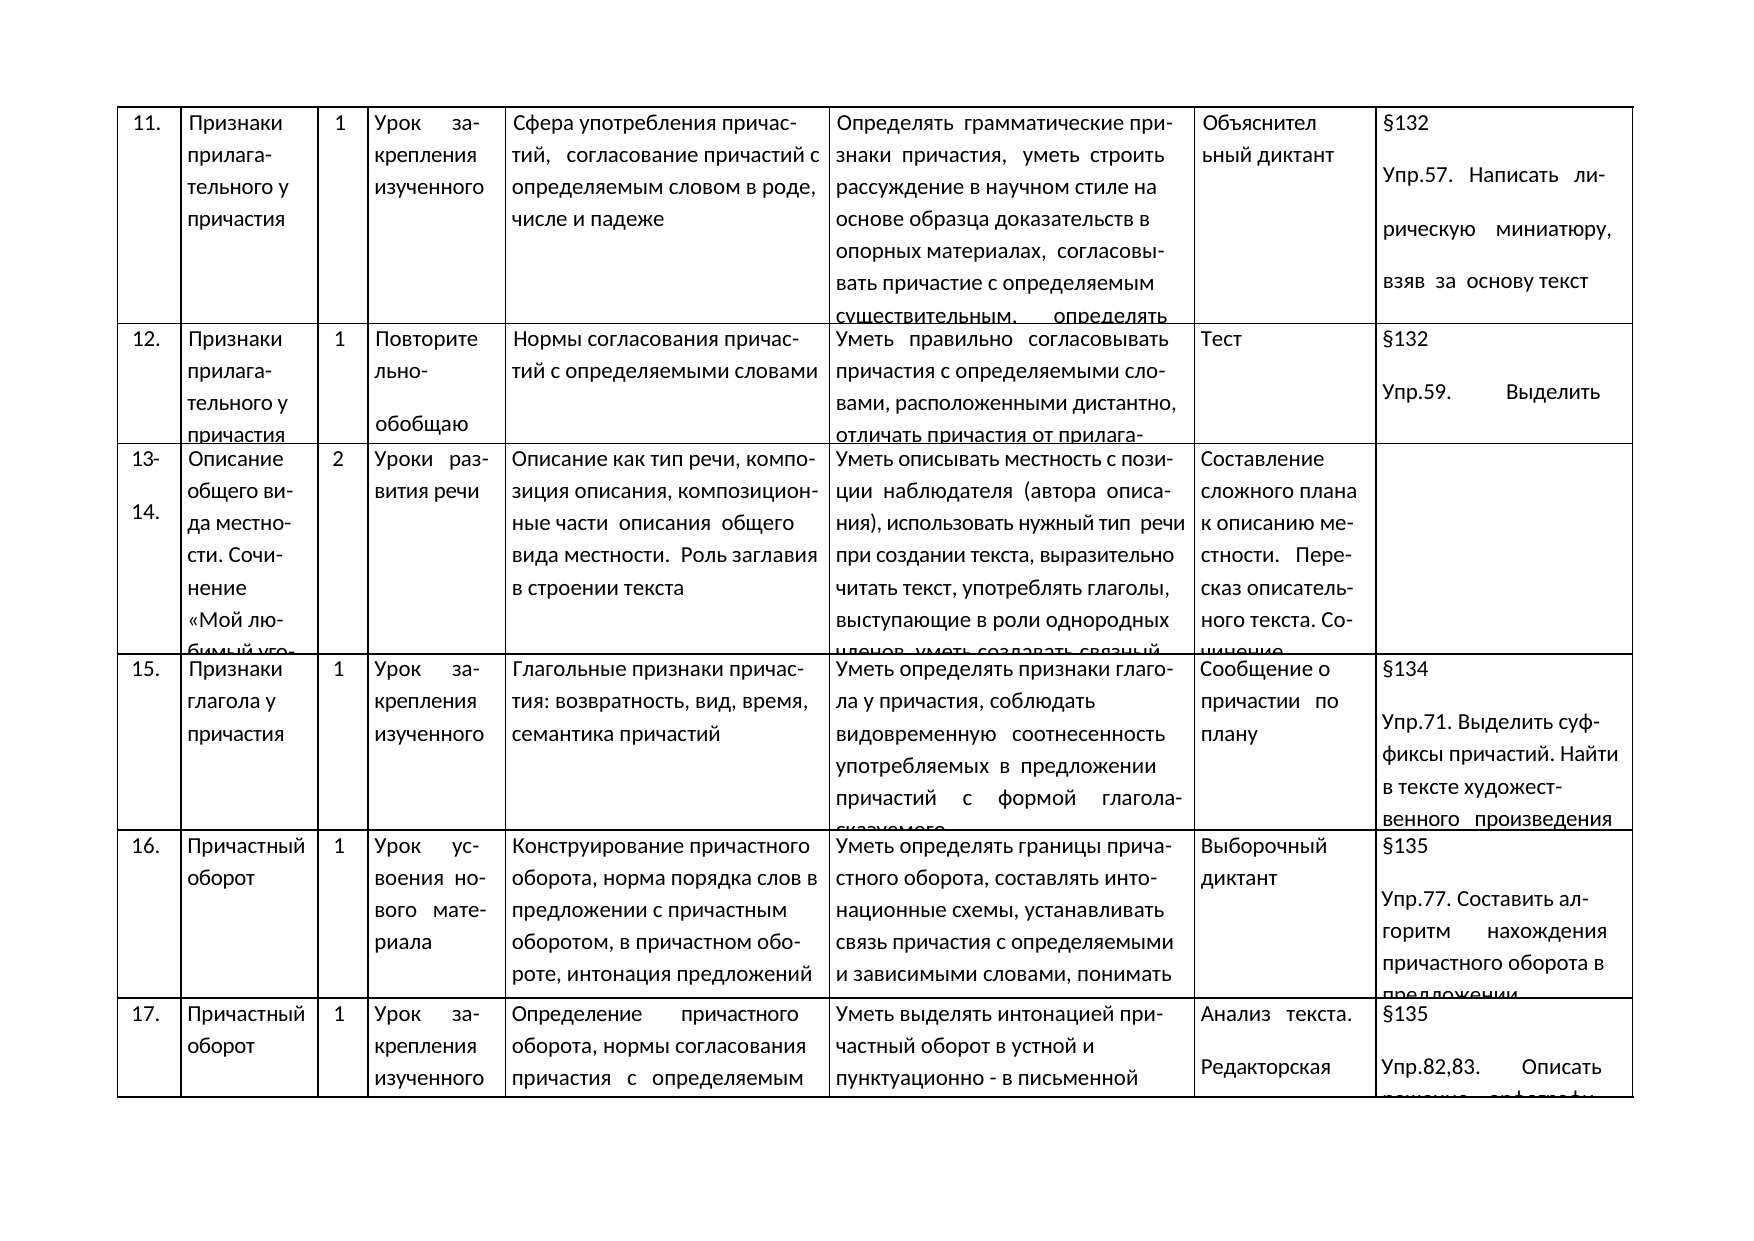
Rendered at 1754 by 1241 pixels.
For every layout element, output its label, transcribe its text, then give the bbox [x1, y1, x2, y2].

table_cell Уметь определять признаки глагола у причастия, соблюдать видовременную соотнесенность употребляемых в предложении причастий с формой глагола-сказуемого [830, 655, 1194, 829]
table_cell Уметь определять границы причастного оборота, составлять интонационные схемы, устанавливать связь причастия с определяемыми и зависимыми словами, понимать отличия зависимого слов от определяемого [830, 831, 1194, 997]
table_cell Признаки прилагательного у причастия [182, 324, 317, 442]
table_cell §135 Упр.77. Составить алгоритм нахождения причастного оборота в предложении [1377, 831, 1632, 997]
table_cell 1 [319, 655, 367, 829]
table_cell Тест [1195, 324, 1375, 442]
table_header Урок закрепления изученного [369, 108, 505, 322]
table_cell Уметь описывать местность с позиции наблюдателя (автора описания), использовать нужный тип речи при создании текста, выразительно читать текст, употреблять глаголы, выступающие в роли однородных членов, уметь создавать связный текст, соблюдая композицию описания, определяя границы темы [830, 444, 1194, 653]
table_cell 17. [118, 999, 180, 1096]
table_header §132 Упр.57. Написать ли- рическую миниатюру, взяв за основу текст упражнения [1377, 108, 1632, 322]
table_header 11. [118, 108, 180, 322]
table_cell Конструирование причастного оборота, норма порядка слов в предложении с причастным оборотом, в причастном обороте, интонация предложений с причастным оборотом [506, 831, 829, 997]
table_cell Урок закрепления изученного [369, 655, 505, 829]
table_cell Урок усвоения нового материала [369, 831, 505, 997]
table_cell 1 [319, 831, 367, 997]
table_cell Уроки развития речи [369, 444, 505, 653]
table_cell Выборочный диктант [1195, 831, 1375, 997]
table_cell 16. [118, 831, 180, 997]
table_cell §134 Упр.71. Выделить суффиксы причастий. Найти в тексте художественного произведения 3-4 предложения с причастиями, выписать их [1377, 655, 1632, 829]
table_header Сфера употребления причастий, согласование причастий с определяемым словом в роде, числе и падеже [506, 108, 829, 322]
table_header Определять грамматические признаки причастия, уметь строить рассуждение в научном стиле на основе образца доказательств в опорных материалах, согласовывать причастие с определяемым существительным, определять условия выбора гласных в окончаниях причастий [830, 108, 1194, 322]
table_cell 1 [319, 324, 367, 442]
table_cell Уметь выделять интонацией причастный оборот в устной и пунктуационно - в письменной речи, правильно определять синтаксическую роль [830, 999, 1194, 1096]
table_cell Причастный оборот [182, 999, 317, 1096]
table_cell 2 [319, 444, 367, 653]
table_cell 13- 14. [118, 444, 180, 653]
table_cell Повторительно- обобщающий урок [369, 324, 505, 442]
table_cell Причастный оборот [182, 831, 317, 997]
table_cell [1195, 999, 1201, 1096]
table_cell Уметь правильно согласовывать причастия с определяемыми словами, расположенными дистантно, отличать причастия от прилагательных [830, 324, 1194, 442]
table_header Признаки прилагательного у причастия [182, 108, 317, 322]
table_cell Составление сложного плана к описанию местности. Пересказ описательного текста. Сочинение [1195, 444, 1375, 653]
table_cell Признаки глагола у причастия [182, 655, 317, 829]
table_cell [1377, 444, 1632, 653]
table_cell 12. [118, 324, 180, 442]
table_cell Определение причастного оборота, нормы согласования причастия с определяемым словом, сходство прилага- [506, 999, 829, 1096]
table_cell Нормы согласования причастий с определяемыми словами [506, 324, 829, 442]
table_header Объяснительный диктант [1195, 108, 1375, 322]
table_cell 1 [319, 999, 367, 1096]
table_cell Описание общего вида местности. Сочинение «Мой любимый уголок природы» [182, 444, 317, 653]
table_cell 15. [118, 655, 180, 829]
table_cell Глагольные признаки причастия: возвратность, вид, время, семантика причастий [506, 655, 829, 829]
table_cell Сообщение о причастии по плану [1195, 655, 1375, 829]
table_cell Описание как тип речи, композиция описания, композиционные части описания общего вида местности. Роль заглавия в строении текста [506, 444, 829, 653]
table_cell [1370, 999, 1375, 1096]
table_cell Урок закрепления изученного [369, 999, 505, 1096]
table_header 1 [319, 108, 367, 322]
table_cell §135 Упр.82,83. Описать решение орфографической задачи [1377, 999, 1632, 1096]
table_cell §132 Упр.59. Выделить окончания у причастий [1377, 324, 1632, 442]
